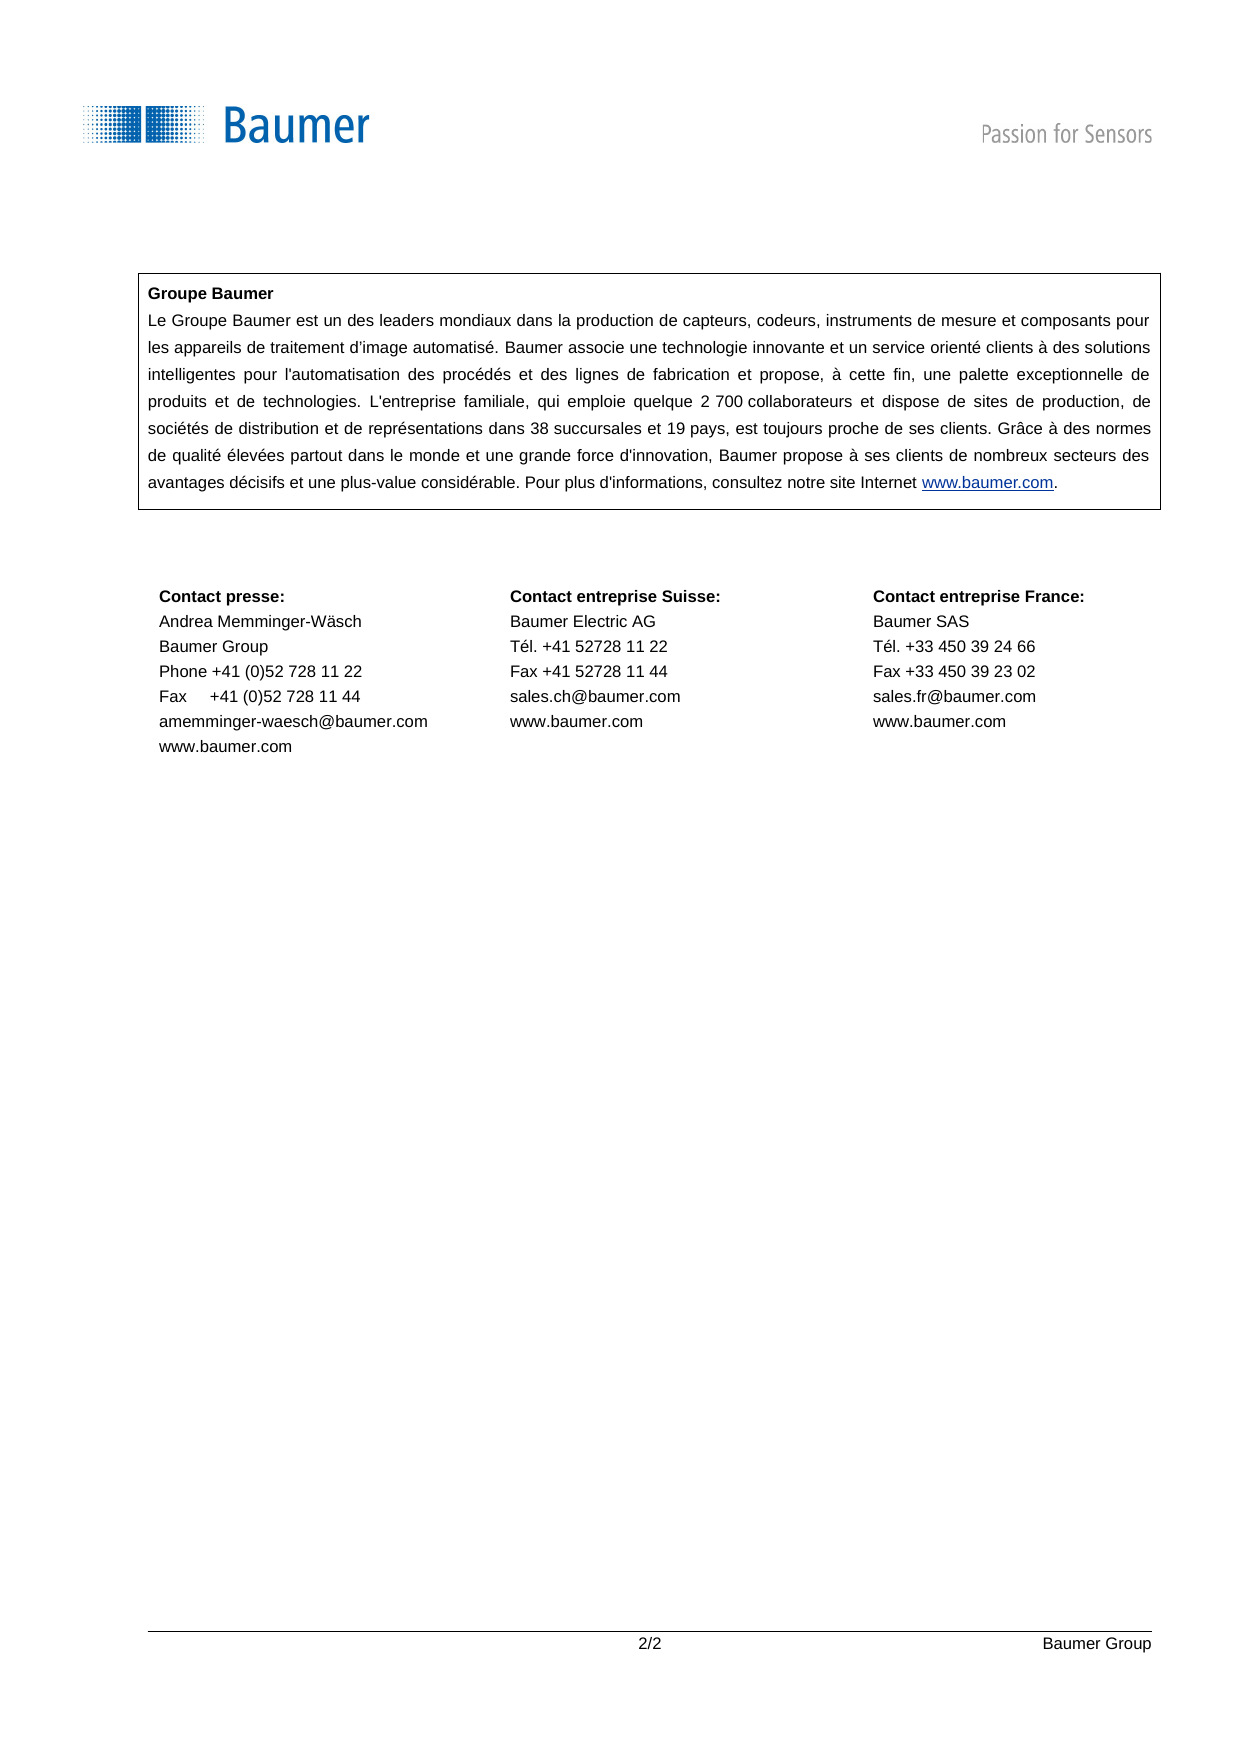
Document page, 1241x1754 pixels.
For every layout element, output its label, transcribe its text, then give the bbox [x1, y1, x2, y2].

picture [83, 106, 370, 143]
table_header Contact entreprise France: Baumer SAS Tél. +33 450 39 24 66 Fax +33 450 39 23 02 sales.fr@baumer.com www.baumer.com [862, 582, 1178, 757]
table_header Contact entreprise Suisse: Baumer Electric AG Tél. +41 52728 11 22 Fax +41 52728 11 44 sales.ch@baumer.com www.baumer.com [499, 582, 862, 757]
table_header Contact presse: Andrea Memminger-Wäsch Baumer Group Phone +41 (0)52 728 11 22 Fax +41 (0)52 728 11 44 amemminger-waesch@baumer.com www.baumer.com [148, 582, 498, 757]
picture [982, 123, 1152, 143]
text Le Groupe Baumer est un des leaders mondiaux dans la production de capteurs, codeurs, instruments de mesure et composants pour les appareils de traitement d’image automatisé. Baumer associe une technologie innovante et un service orienté clients à des solutions intelligentes pour l'automatisation des procédés et des lignes de fabrication et propose, à cette fin, une palette exceptionnelle de produits et de technologies. L'entreprise familiale, qui emploie quelque 2 700 collaborateurs et dispose de sites de production, de sociétés de distribution et de représentations dans 38 succursales et 19 pays, est toujours proche de ses clients. Grâce à des normes de qualité élevées partout dans le monde et une grande force d'innovation, Baumer propose à ses clients de nombreux secteurs des avantages décisifs et une plus-value considérable. Pour plus d'informations, consultez notre site Internet www.baumer.com. [139, 300, 1160, 509]
text Groupe Baumer [139, 274, 1160, 300]
